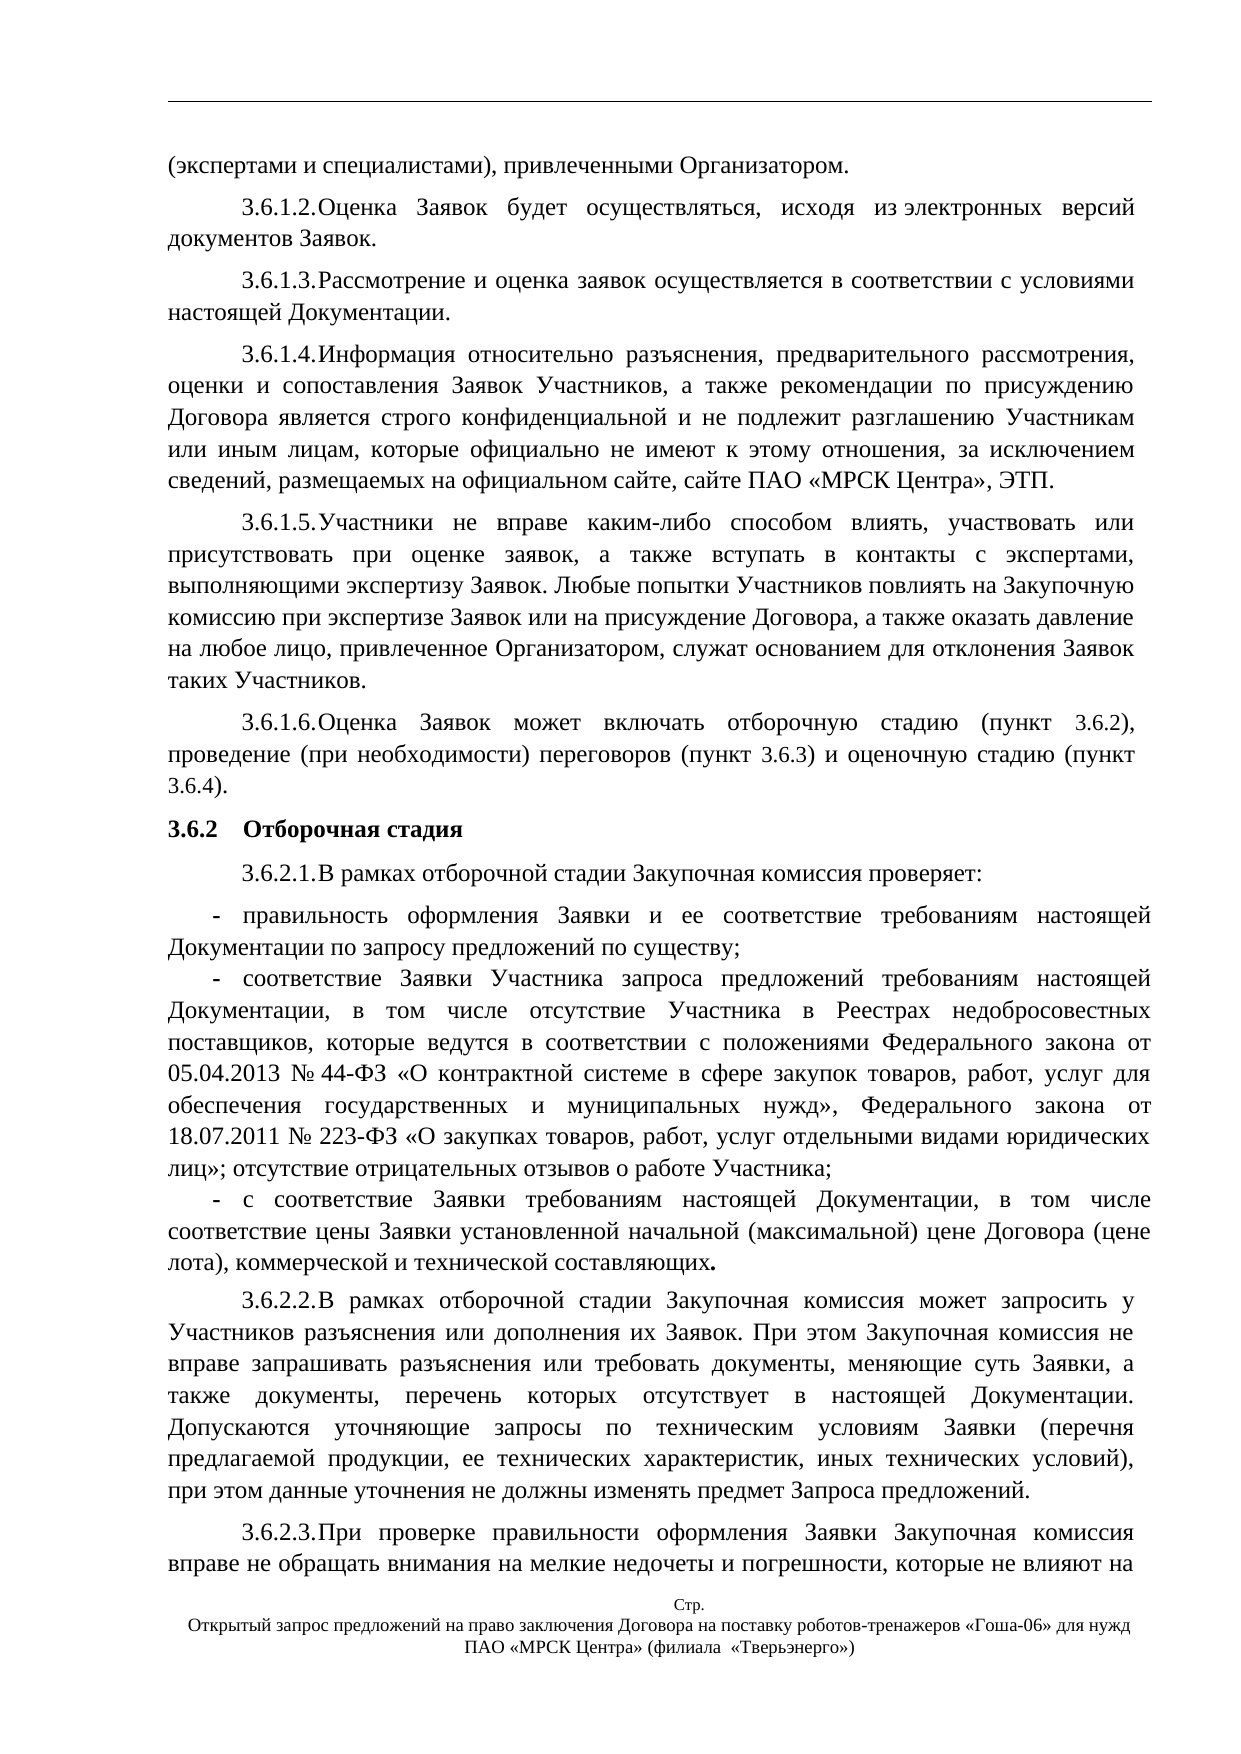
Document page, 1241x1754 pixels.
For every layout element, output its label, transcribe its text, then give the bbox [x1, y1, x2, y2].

list с соответствие Заявки требованиям настоящей Документации, в том числе соответствие цены Заявки установленной начальной (максимальной) цене Договора (цене лота), коммерческой и технической составляющих. [168, 1184, 1152, 1276]
list правильность оформления Заявки и ее соответствие требованиям настоящей Документации по запросу предложений по существу; [168, 900, 1152, 961]
list соответствие Заявки Участника запроса предложений требованиям настоящей Документации, в том числе отсутствие Участника в Реестрах недобросовестных поставщиков, которые ведутся в соответствии с положениями Федерального закона от 05.04.2013 № 44-ФЗ «О контрактной системе в сфере закупок товаров, работ, услуг для обеспечения государственных и муниципальных нужд», Федерального закона от 18.07.2011 № 223-ФЗ «О закупках товаров, работ, услуг отдельными видами юридических лиц»; отсутствие отрицательных отзывов о работе Участника; [168, 963, 1152, 1182]
list В рамках отборочной стадии Закупочная комиссия может запросить у Участников разъяснения или дополнения их Заявок. При этом Закупочная комиссия не вправе запрашивать разъяснения или требовать документы, меняющие суть Заявки, а также документы, перечень которых отсутствует в настоящей Документации. Допускаются уточняющие запросы по техническим условиям Заявки (перечня предлагаемой продукции, ее технических характеристик, иных технических условий), при этом данные уточнения не должны изменять предмет Запроса предложений. [168, 1285, 1135, 1503]
list Рассмотрение и оценка заявок осуществляется в соответствии с условиями настоящей Документации. [168, 266, 1135, 326]
list В рамках отборочной стадии Закупочная комиссия проверяет: [168, 858, 1135, 887]
list Оценка Заявок может включать отборочную стадию (пункт 3.6.2), проведение (при необходимости) переговоров (пункт 3.6.3) и оценочную стадию (пункт 3.6.4). [168, 707, 1135, 799]
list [168, 150, 1135, 179]
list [168, 1517, 1135, 1577]
list Оценка Заявок будет осуществляться, исходя из электронных версий документов Заявок. [168, 192, 1135, 252]
list Участники не вправе каким-либо способом влиять, участвовать или присутствовать при оценке заявок, а также вступать в контакты с экспертами, выполняющими экспертизу Заявок. Любые попытки Участников повлиять на Закупочную комиссию при экспертизе Заявок или на присуждение Договора, а также оказать давление на любое лицо, привлеченное Организатором, служат основанием для отклонения Заявок таких Участников. [168, 507, 1135, 694]
subtitle Отборочная стадия [168, 814, 1152, 843]
list Информация относительно разъяснения, предварительного рассмотрения, оценки и сопоставления Заявок Участников, а также рекомендации по присуждению Договора является строго конфиденциальной и не подлежит разглашению Участникам или иным лицам, которые официально не имеют к этому отношения, за исключением сведений, размещаемых на официальном сайте, сайте ПАО «МРСК Центра», ЭТП. [168, 339, 1135, 494]
